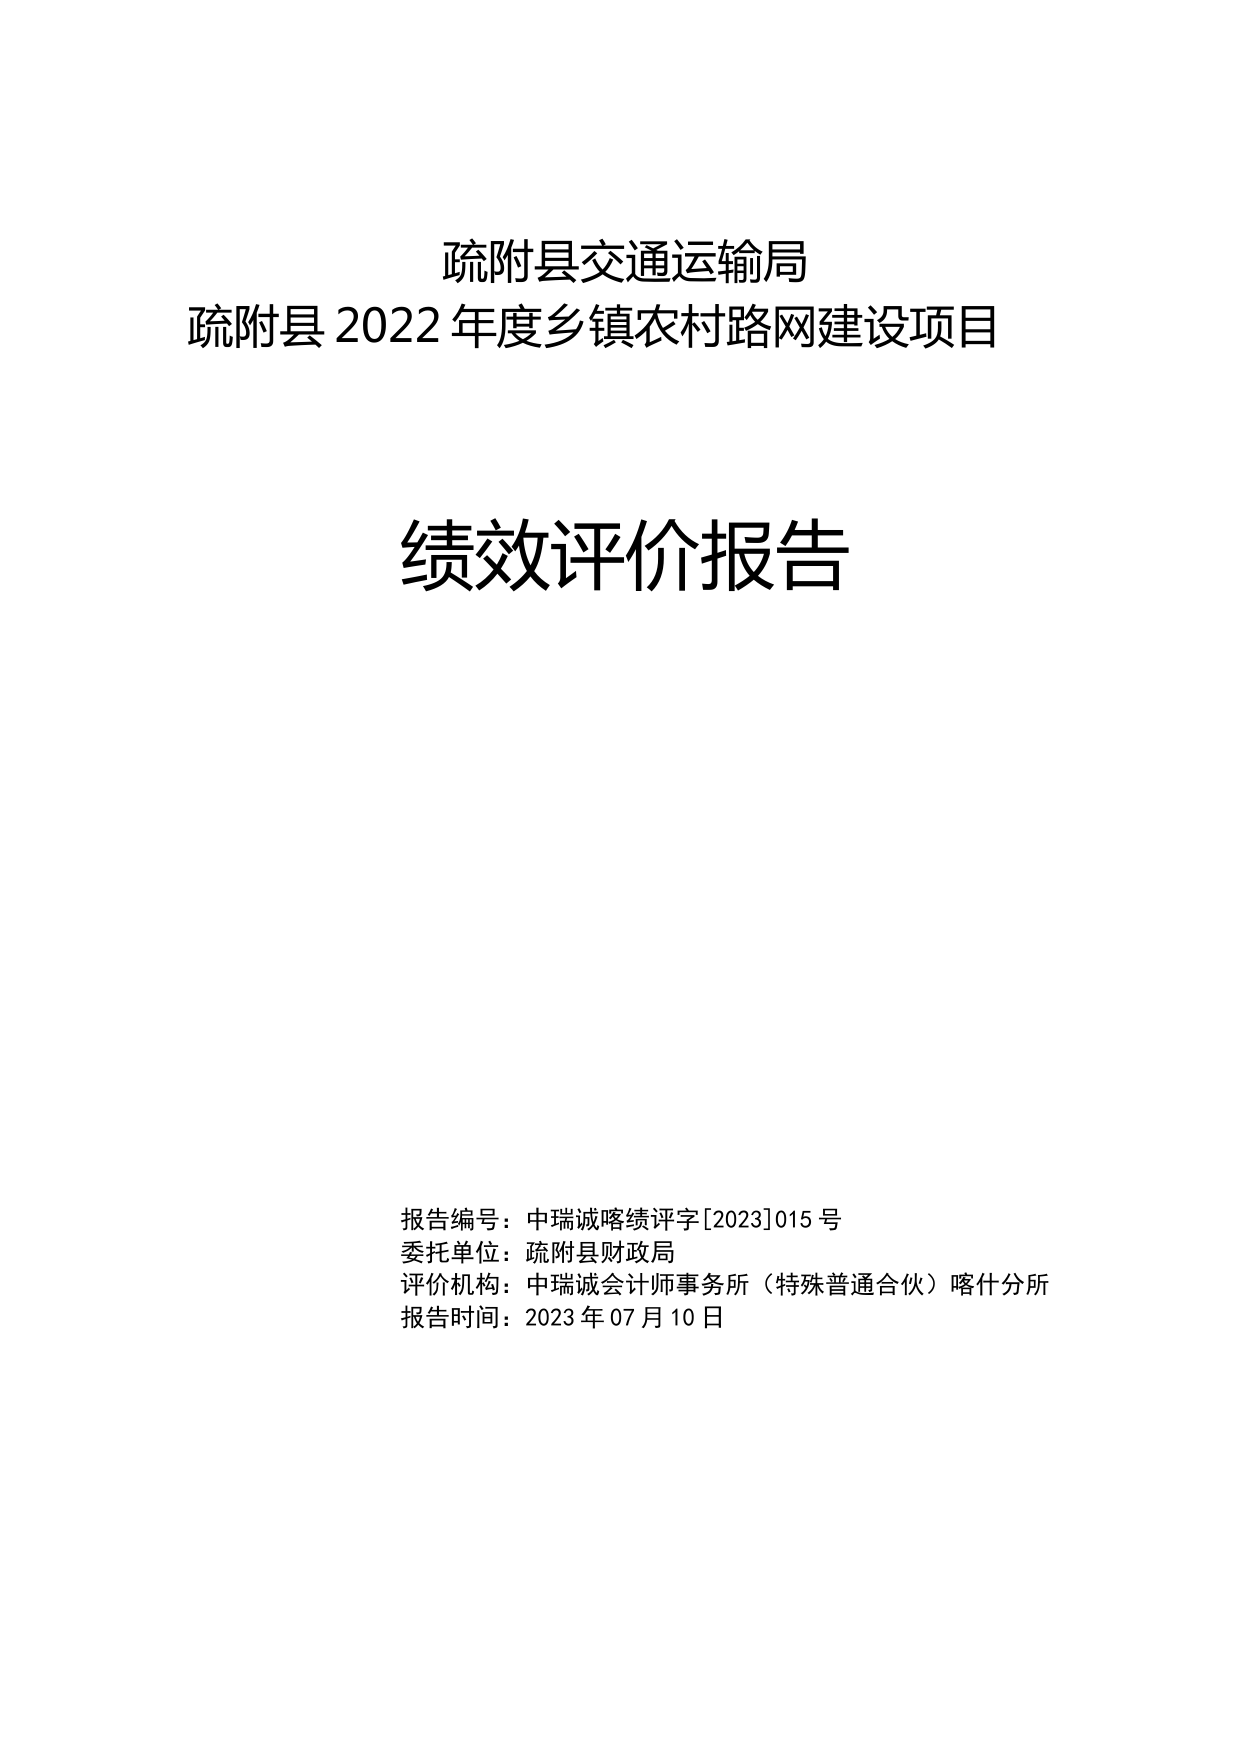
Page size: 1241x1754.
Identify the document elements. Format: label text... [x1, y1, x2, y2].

text 委托单位：疏附县财政局 [187, 1234, 1063, 1267]
text 绩效评价报告 [187, 487, 1063, 617]
text 报告编号：中瑞诚喀绩评字[2023]015号 [187, 1202, 1063, 1234]
text 评价机构：中瑞诚会计师事务所（特殊普通合伙）喀什分所 [187, 1267, 1063, 1299]
text 疏附县交通运输局 [187, 227, 1063, 292]
text 报告时间：2023年07月10日 [187, 1299, 1063, 1332]
text 疏附县2022年度乡镇农村路网建设项目 [187, 292, 1063, 357]
